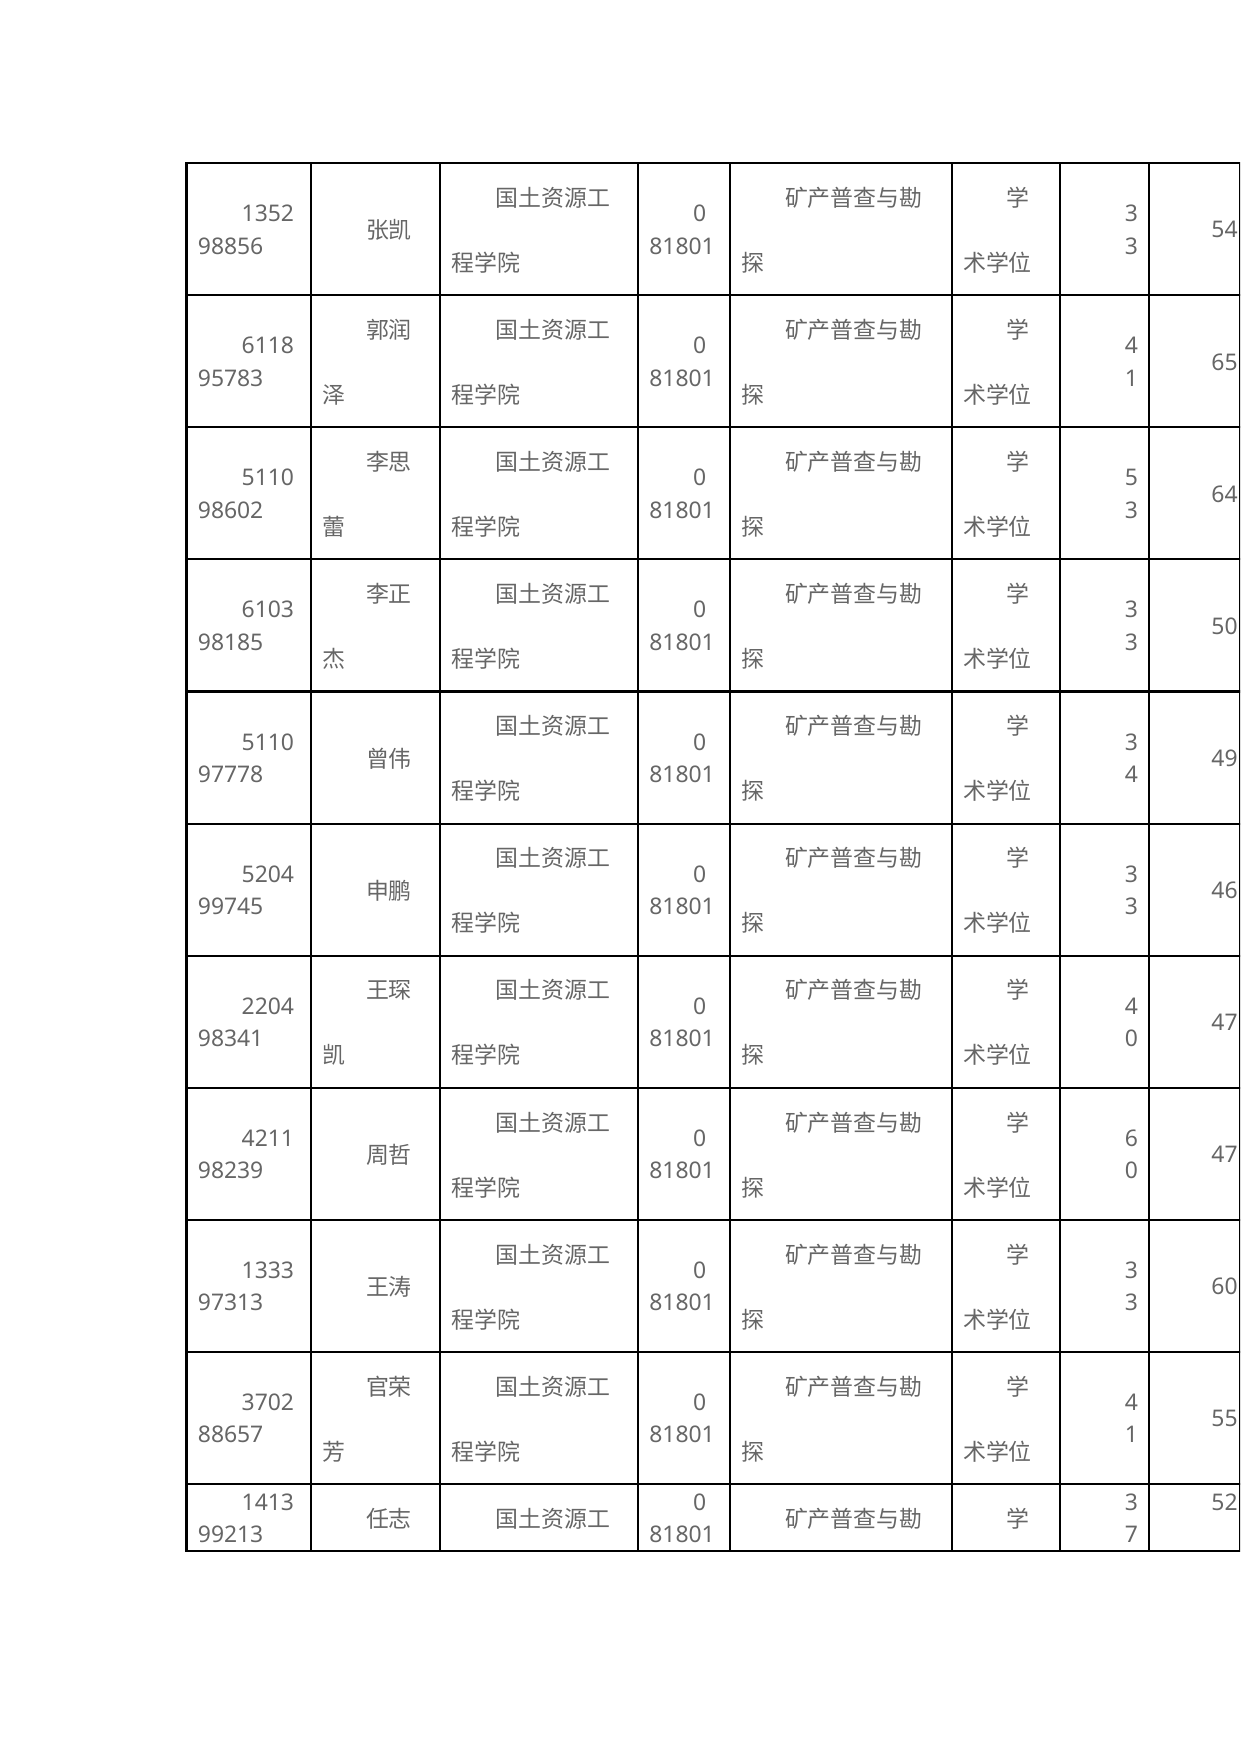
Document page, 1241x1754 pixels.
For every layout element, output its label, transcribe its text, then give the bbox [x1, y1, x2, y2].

table_cell 33 [1061, 1221, 1148, 1351]
table_cell 54 [1150, 164, 1239, 294]
table_cell 学术学位 [953, 1089, 1059, 1219]
table_cell 220498341 [188, 957, 310, 1087]
table_cell 081801 [639, 957, 729, 1087]
table_cell 37 [1061, 1485, 1148, 1550]
table_cell 34 [1061, 693, 1148, 822]
table_cell 081801 [639, 428, 729, 558]
table_cell 46 [1150, 825, 1239, 954]
table_cell 国土资源工程学院 [441, 825, 637, 954]
table_cell 60 [1061, 1089, 1148, 1219]
table_cell 52 [1150, 1485, 1239, 1550]
table_cell 矿产普查与勘探 [731, 296, 951, 426]
table_cell 081801 [639, 1089, 729, 1219]
table_cell 国土资源工程学院 [441, 164, 637, 294]
table_cell 081801 [639, 1485, 729, 1550]
table_cell 学术学位 [953, 957, 1059, 1087]
table_cell 081801 [639, 164, 729, 294]
table_cell 610398185 [188, 560, 310, 690]
table_cell 40 [1061, 957, 1148, 1087]
table_cell 60 [1150, 1221, 1239, 1351]
table_cell 国土资源工程学院 [441, 428, 637, 558]
table_cell 33 [1061, 825, 1148, 954]
table_cell 国土资源工程学院 [441, 1221, 637, 1351]
table_cell 矿产普查与勘探 [731, 1485, 951, 1550]
table_cell 421198239 [188, 1089, 310, 1219]
table_cell 49 [1150, 693, 1239, 822]
table_cell 官荣芳 [312, 1353, 439, 1483]
table_cell 矿产普查与勘探 [731, 164, 951, 294]
table_cell 081801 [639, 560, 729, 690]
table_cell 511098602 [188, 428, 310, 558]
table_cell 611895783 [188, 296, 310, 426]
table_cell 41 [1061, 296, 1148, 426]
table_cell 学术学位 [953, 825, 1059, 954]
table_cell 学术学位 [953, 1485, 1059, 1550]
table_cell 50 [1150, 560, 1239, 690]
table_cell 矿产普查与勘探 [731, 957, 951, 1087]
table_cell 矿产普查与勘探 [731, 825, 951, 954]
table_cell 65 [1150, 296, 1239, 426]
table_cell 李正杰 [312, 560, 439, 690]
table_cell 国土资源工程学院 [441, 1089, 637, 1219]
table_cell 国土资源工程学院 [441, 560, 637, 690]
table_cell 申鹏 [312, 825, 439, 954]
table_cell 55 [1150, 1353, 1239, 1483]
table_cell 矿产普查与勘探 [731, 693, 951, 822]
table_cell 王涛 [312, 1221, 439, 1351]
table_cell 郭润泽 [312, 296, 439, 426]
table_cell 47 [1150, 1089, 1239, 1219]
table_cell 141399213 [188, 1485, 310, 1550]
table_cell 任志丽 [312, 1485, 439, 1550]
table_cell 081801 [639, 693, 729, 822]
table_cell 47 [1150, 957, 1239, 1087]
table_cell 王琛凯 [312, 957, 439, 1087]
table_cell 矿产普查与勘探 [731, 428, 951, 558]
table_cell 矿产普查与勘探 [731, 1089, 951, 1219]
table_cell 33 [1061, 164, 1148, 294]
table_cell 国土资源工程学院 [441, 1353, 637, 1483]
table_cell 41 [1061, 1353, 1148, 1483]
table_cell 081801 [639, 296, 729, 426]
table_cell 081801 [639, 1353, 729, 1483]
table_cell 学术学位 [953, 1221, 1059, 1351]
table_cell 133397313 [188, 1221, 310, 1351]
table_cell 53 [1061, 428, 1148, 558]
table_cell 135298856 [188, 164, 310, 294]
table_cell 矿产普查与勘探 [731, 1221, 951, 1351]
table_cell 国土资源工程学院 [441, 296, 637, 426]
table_cell 520499745 [188, 825, 310, 954]
table_cell 511097778 [188, 693, 310, 822]
table_cell 370288657 [188, 1353, 310, 1483]
table_cell 33 [1061, 560, 1148, 690]
table_cell 学术学位 [953, 1353, 1059, 1483]
table_cell 学术学位 [953, 428, 1059, 558]
table_cell 张凯 [312, 164, 439, 294]
table_cell 矿产普查与勘探 [731, 560, 951, 690]
table_cell 周哲 [312, 1089, 439, 1219]
table_cell 国土资源工程学院 [441, 1485, 637, 1550]
table_cell 李思蕾 [312, 428, 439, 558]
table_cell 081801 [639, 825, 729, 954]
table_cell 国土资源工程学院 [441, 957, 637, 1087]
table_cell 64 [1150, 428, 1239, 558]
table_cell 学术学位 [953, 296, 1059, 426]
table_cell 曾伟 [312, 693, 439, 822]
table_cell 矿产普查与勘探 [731, 1353, 951, 1483]
table_cell 学术学位 [953, 693, 1059, 822]
table_cell 学术学位 [953, 164, 1059, 294]
table_cell 081801 [639, 1221, 729, 1351]
table_cell 国土资源工程学院 [441, 693, 637, 822]
table_cell 学术学位 [953, 560, 1059, 690]
